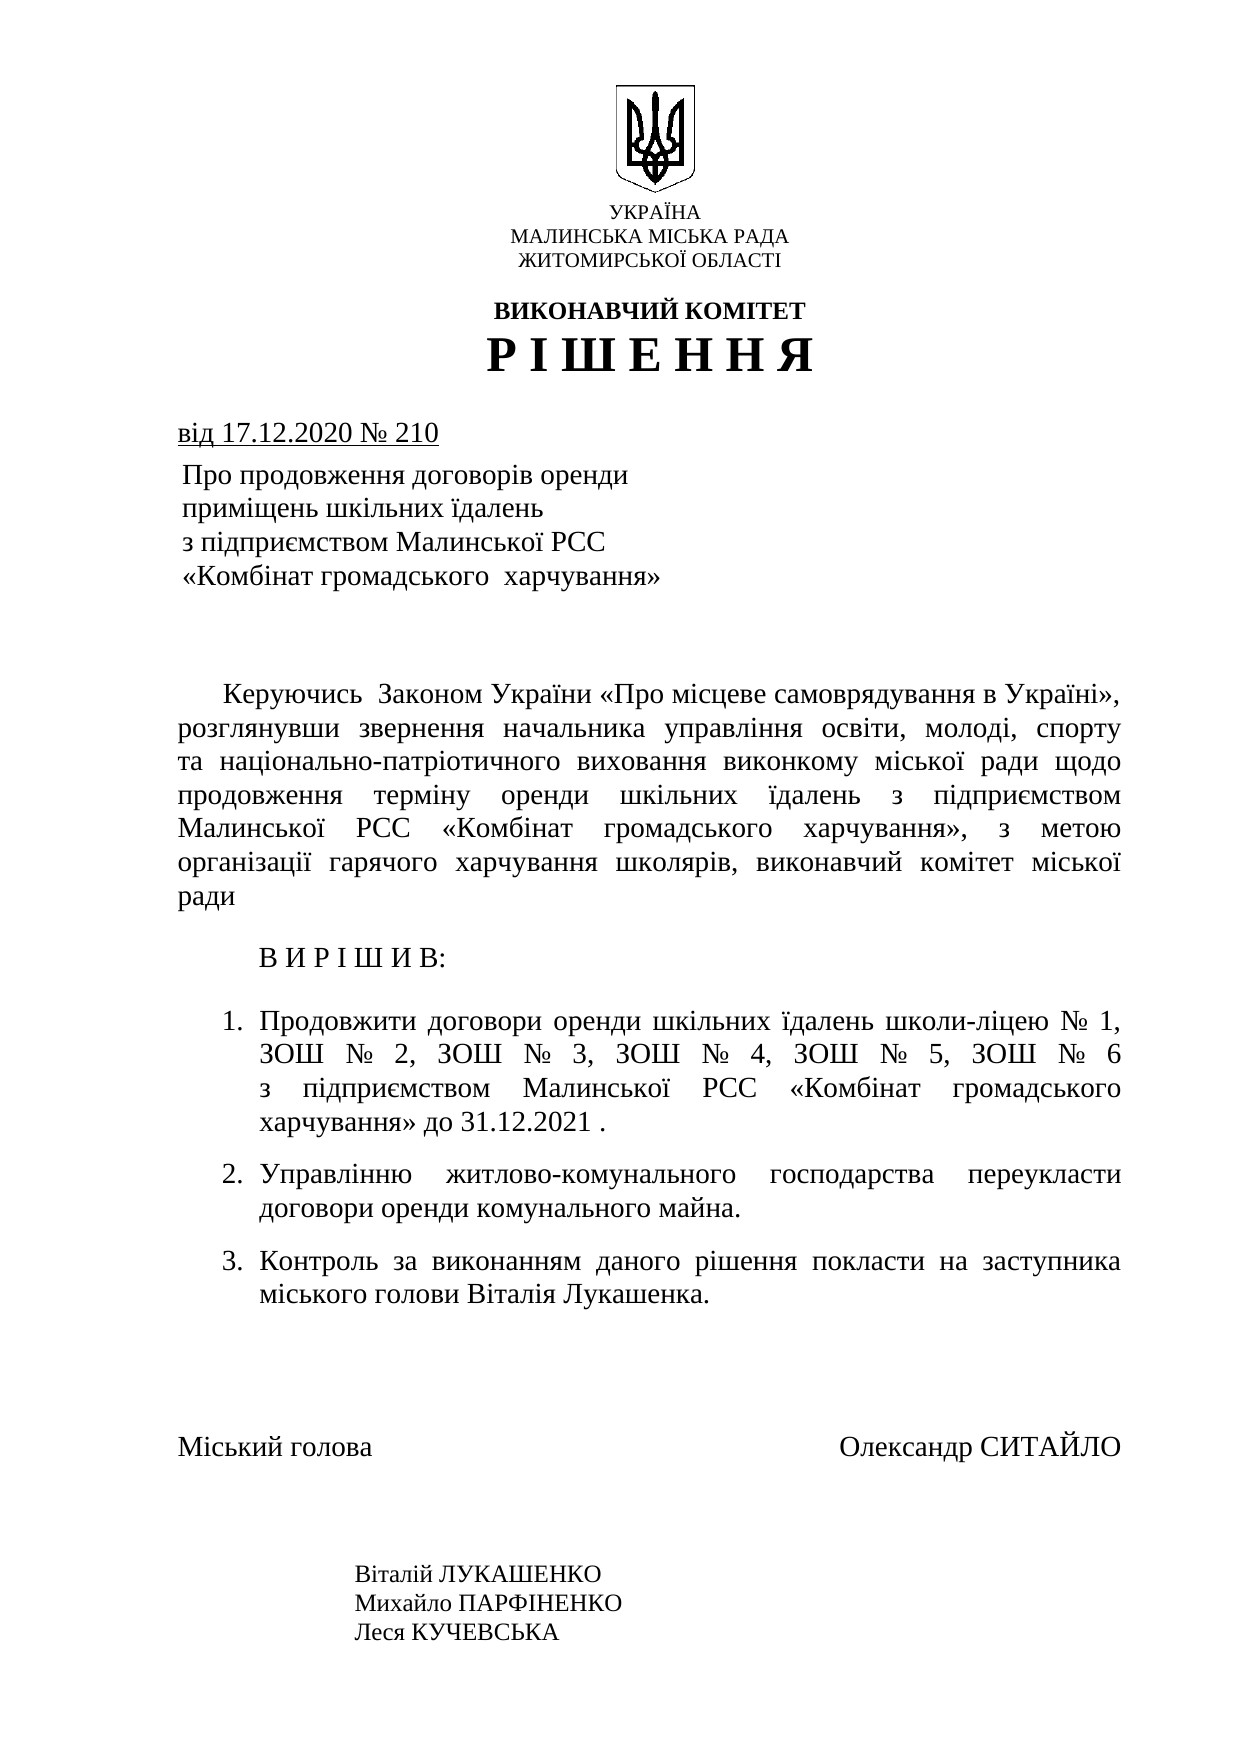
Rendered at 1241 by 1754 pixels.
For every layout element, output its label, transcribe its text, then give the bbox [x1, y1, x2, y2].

text Р І Ш Е Н Н Я [177, 324, 1122, 382]
text УКРАЇНА [177, 199, 1122, 224]
text Керуючись Законом України «Про місцеве самоврядування в Україні», розглянувши звернення начальника управління освіти, молоді, спорту та національно-патріотичного виховання виконкому міської ради щодо продовження терміну оренди шкільних їдалень з підприємством Малинської РСС «Комбінат громадського харчування», з метою організації гарячого харчування школярів, виконавчий комітет міської ради [177, 676, 1122, 911]
list Продовжити договори оренди шкільних їдалень школи-ліцею № 1, ЗОШ № 2, ЗОШ № 3, ЗОШ № 4, ЗОШ № 5, ЗОШ № 6 з підприємством Малинської РСС «Комбінат громадського харчування» до 31.12.2021 . [222, 1003, 1122, 1137]
text Леся КУЧЕВСЬКА [177, 1617, 1122, 1645]
text Міський голова Олександр СИТАЙЛО [177, 1429, 1122, 1463]
text Михайло ПАРФІНЕНКО [177, 1588, 1122, 1617]
list Управлінню житлово-комунального господарства переукласти договори оренди комунального майна. [222, 1156, 1122, 1223]
text від 17.12.2020 № 210 [177, 416, 1122, 449]
text МАЛИНСЬКА МІСЬКА РАДА [177, 224, 1122, 248]
text В И Р І Ш И В: [177, 940, 1122, 974]
list Контроль за виконанням даного рішення покласти на заступника міського голови Віталія Лукашенка. [222, 1243, 1122, 1310]
table_header Про продовження договорів оренди приміщень шкільних їдалень з підприємством Малинської РСС «Комбінат громадського харчування» [174, 449, 675, 647]
picture [614, 84, 696, 194]
text Віталій ЛУКАШЕНКО [177, 1559, 1122, 1588]
text ВИКОНАВЧИЙ КОМІТЕТ [177, 296, 1122, 324]
text ЖИТОМИРСЬКОЇ ОБЛАСТІ [177, 248, 1122, 272]
